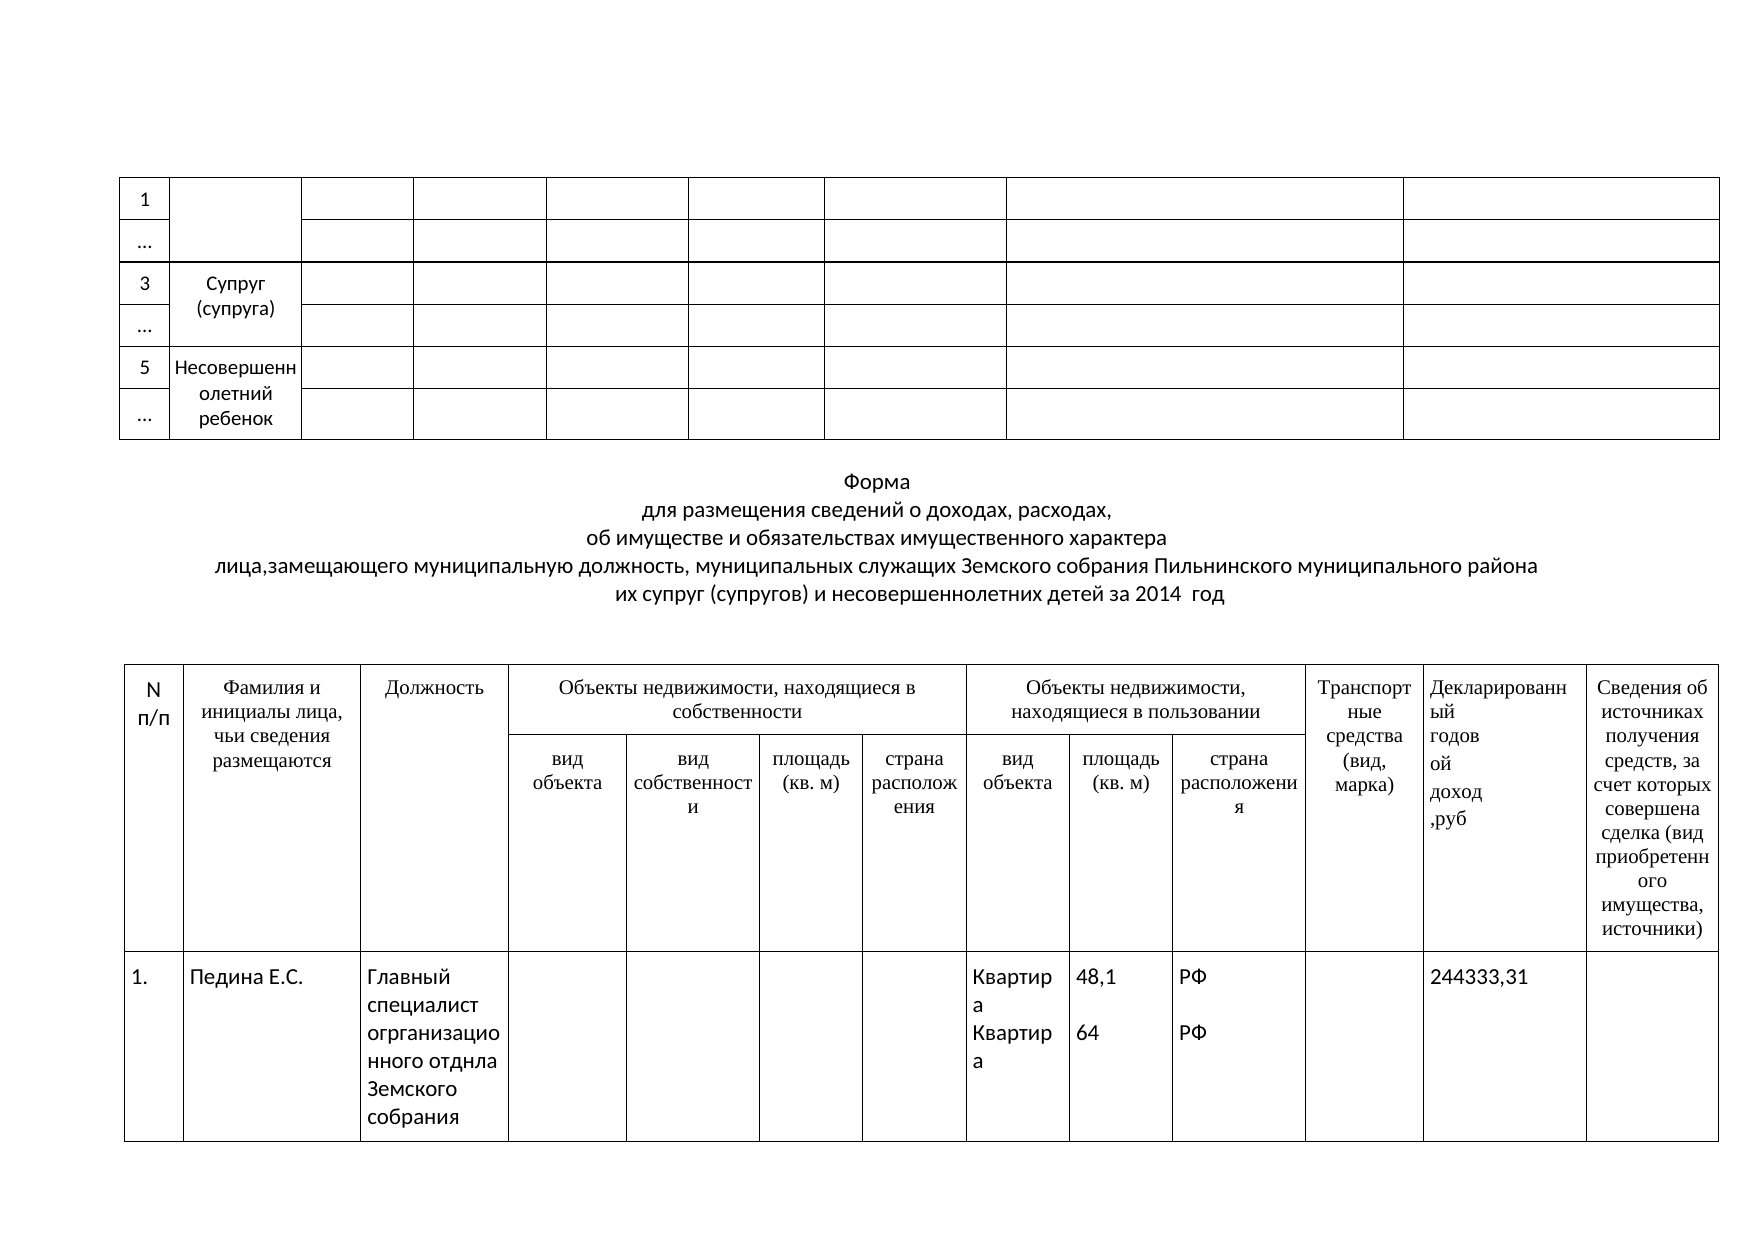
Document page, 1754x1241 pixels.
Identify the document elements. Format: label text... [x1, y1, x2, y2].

table_cell [302, 178, 413, 219]
table_cell [1404, 305, 1719, 346]
table_cell [825, 389, 1006, 438]
table_cell Супруг (супруга) [170, 263, 301, 346]
table_cell [1007, 263, 1403, 303]
table_cell [689, 263, 824, 303]
table_header Декларированный годовой доход,руб [1424, 665, 1586, 951]
table_header Объекты недвижимости, находящиеся в пользовании [967, 665, 1305, 734]
table_cell [1306, 952, 1423, 1141]
table_cell вид объекта [509, 735, 626, 951]
table_cell [825, 220, 1006, 261]
text лица,замещающего муниципальную должность, муниципальных служащих Земского собрания Пильнинского муниципального района [118, 552, 1636, 579]
table_cell [414, 178, 546, 219]
text Форма [118, 467, 1636, 496]
table_header Должность [361, 665, 508, 951]
table_cell площадь (кв. м) [1070, 735, 1172, 951]
table_cell Несовершеннолетний ребенок [170, 347, 301, 438]
table_header Транспортные средства (вид, марка) [1306, 665, 1423, 951]
table_cell [627, 952, 759, 1141]
table_cell 3 [120, 263, 169, 303]
text об имуществе и обязательствах имущественного характера [118, 523, 1636, 552]
table_cell [302, 263, 413, 303]
table_cell [689, 347, 824, 388]
table_cell [547, 389, 688, 438]
table_cell [689, 178, 824, 219]
text для размещения сведений о доходах, расходах, [118, 496, 1636, 523]
table_cell [547, 178, 688, 219]
table_cell 1 [120, 178, 169, 219]
table_cell [302, 220, 413, 261]
table_cell [863, 952, 966, 1141]
table_cell … [120, 220, 169, 261]
table_cell площадь (кв. м) [760, 735, 862, 951]
table_cell 1. [125, 952, 183, 1141]
table_cell [302, 305, 413, 346]
table_cell ... [120, 389, 169, 438]
table_cell Квартира Квартира [967, 952, 1069, 1141]
table_cell [825, 347, 1006, 388]
table_cell [689, 220, 824, 261]
table_header N п/п [125, 665, 183, 951]
table_cell [825, 263, 1006, 303]
table_cell [825, 305, 1006, 346]
table_cell страна расположения [863, 735, 966, 951]
text их супруг (супругов) и несовершеннолетних детей за 2014 год [118, 579, 1636, 608]
table_cell [1007, 347, 1403, 388]
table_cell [361, 952, 508, 1141]
table_cell [689, 305, 824, 346]
table_cell [1007, 389, 1403, 438]
table_cell страна расположения [1173, 735, 1305, 951]
table_cell вид объекта [967, 735, 1069, 951]
table_cell РФ РФ [1173, 952, 1305, 1141]
table_cell [414, 263, 546, 303]
table_cell [1404, 263, 1719, 303]
table_cell [1404, 347, 1719, 388]
table_cell 5 [120, 347, 169, 388]
table_cell [170, 178, 301, 261]
table_header Фамилия и инициалы лица, чьи сведения размещаются [184, 665, 360, 951]
table_cell [414, 389, 546, 438]
table_cell вид собственности [627, 735, 759, 951]
table_cell [414, 220, 546, 261]
table_cell [509, 952, 626, 1141]
table_cell [1404, 178, 1719, 219]
table_cell [689, 389, 824, 438]
table_cell [825, 178, 1006, 219]
table_cell [1404, 389, 1719, 438]
table_cell [1404, 220, 1719, 261]
table_cell [302, 347, 413, 388]
table_cell [1007, 220, 1403, 261]
table_cell [760, 952, 862, 1141]
table_cell Педина Е.С. [184, 952, 360, 1141]
table_cell [1007, 305, 1403, 346]
table_cell [414, 305, 546, 346]
table_cell ... [120, 305, 169, 346]
table_cell [547, 305, 688, 346]
table_cell [302, 389, 413, 438]
table_cell [547, 263, 688, 303]
table_header Сведения об источниках получения средств, за счет которых совершена сделка (вид приобретенного имущества, источники) [1587, 665, 1718, 951]
table_header Объекты недвижимости, находящиеся в собственности [509, 665, 966, 734]
table_cell [1587, 952, 1718, 1141]
table_cell [547, 220, 688, 261]
table_cell [1007, 178, 1403, 219]
table_cell [414, 347, 546, 388]
table_cell 244333,31 [1424, 952, 1586, 1141]
table_cell 48,1 64 [1070, 952, 1172, 1141]
table_cell [547, 347, 688, 388]
